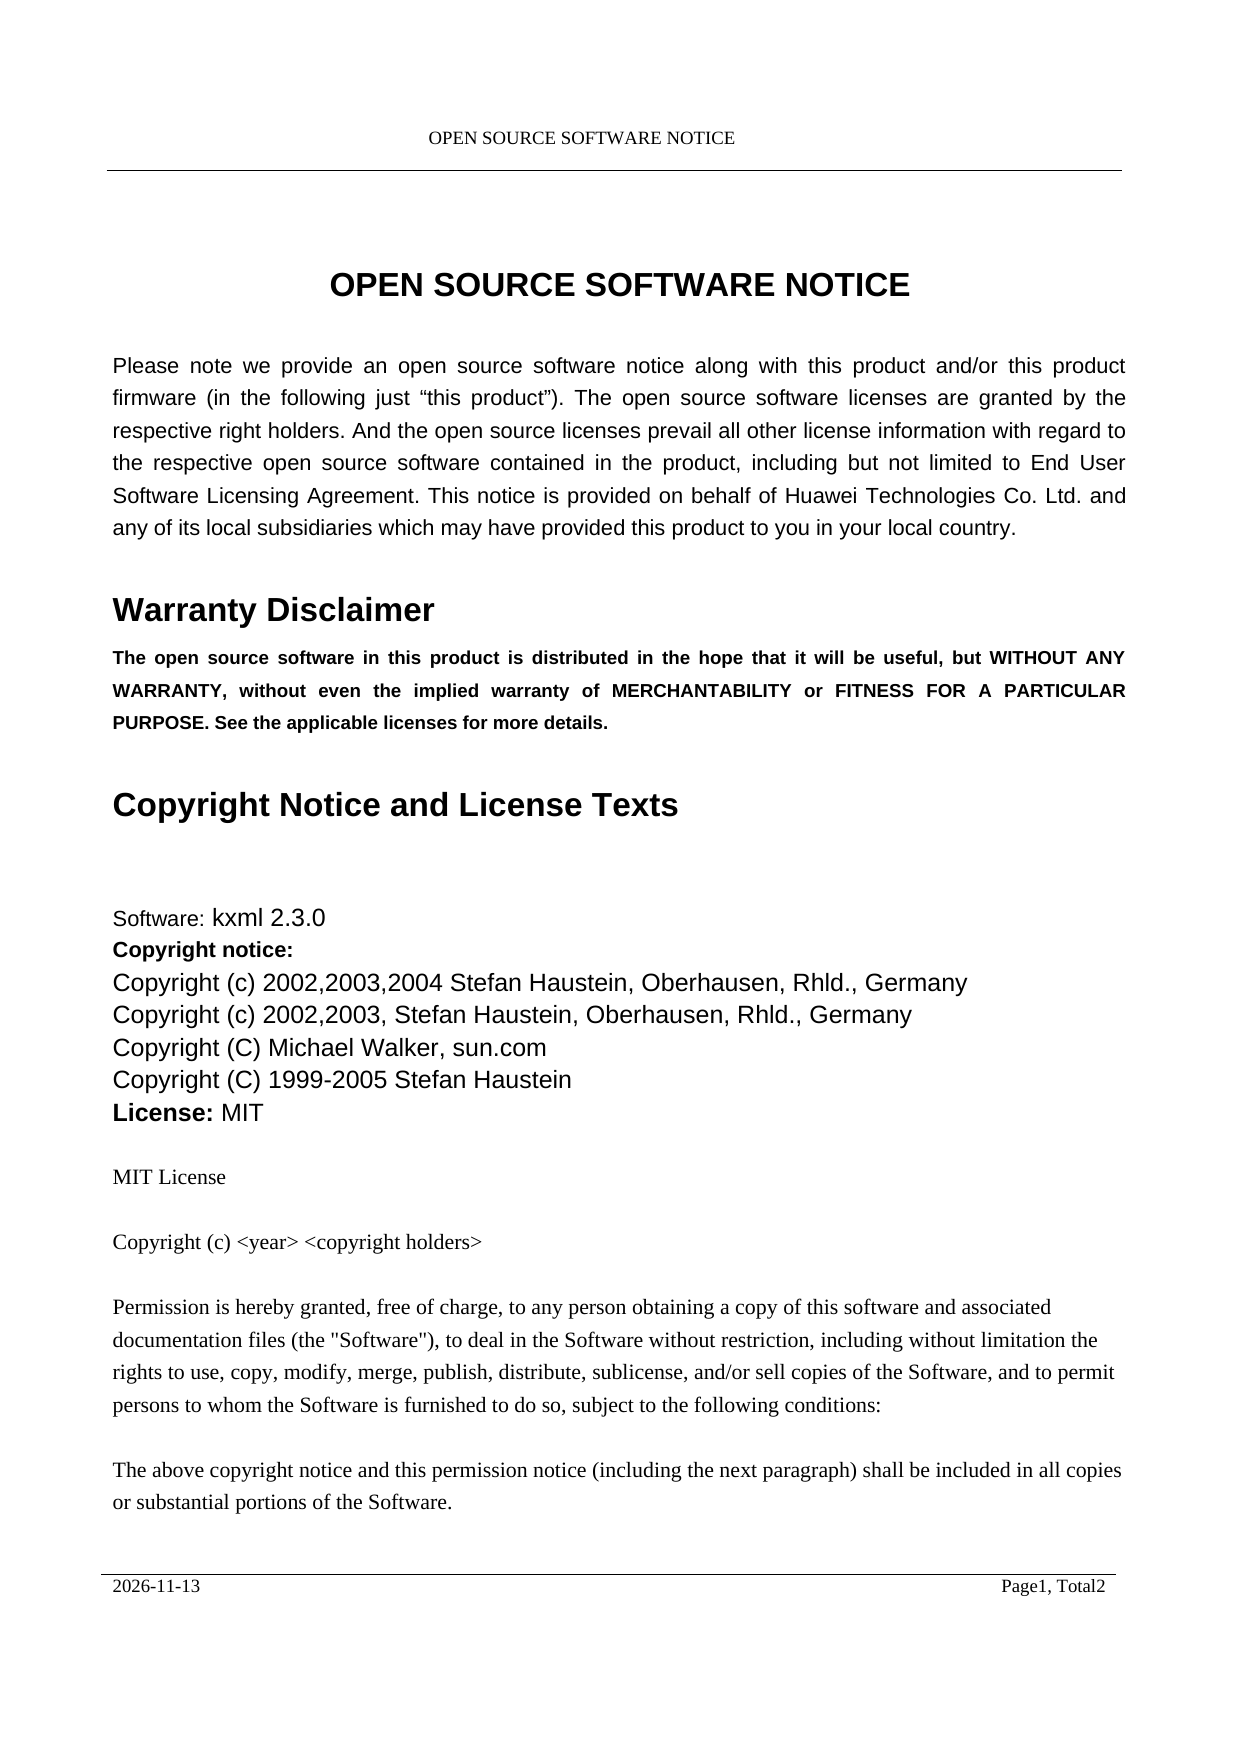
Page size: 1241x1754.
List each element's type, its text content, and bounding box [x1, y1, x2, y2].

text Software: kxml 2.3.0 [112, 901, 1128, 933]
text Copyright (c) 2002,2003, Stefan Haustein, Oberhausen, Rhld., Germany [112, 998, 1128, 1031]
text The open source software in this product is distributed in the hope that it will be useful, but WITHOUT ANY WARRANTY, without even the implied warranty of MERCHANTABILITY or FITNESS FOR A PARTICULAR PURPOSE. See the applicable licenses for more details. [112, 641, 1128, 739]
text Copyright (c) 2002,2003,2004 Stefan Haustein, Oberhausen, Rhld., Germany [112, 966, 1128, 998]
text Copyright Notice and License Texts [112, 771, 1128, 836]
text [112, 1096, 1128, 1518]
text OPEN SOURCE SOFTWARE NOTICE [112, 251, 1128, 316]
text Please note we provide an open source software notice along with this product and/or this product firmware (in the following just “this product”). The open source software licenses are granted by the respective right holders. And the open source licenses prevail all other license information with regard to the respective open source software contained in the product, including but not limited to End User Software Licensing Agreement. This notice is provided on behalf of Huawei Technologies Co. Ltd. and any of its local subsidiaries which may have provided this product to you in your local country. [112, 349, 1128, 544]
text Copyright (C) 1999-2005 Stefan Haustein [112, 1063, 1128, 1096]
text Copyright (C) Michael Walker, sun.com [112, 1031, 1128, 1063]
text Copyright notice: [112, 933, 1128, 966]
text Warranty Disclaimer [112, 576, 1128, 641]
